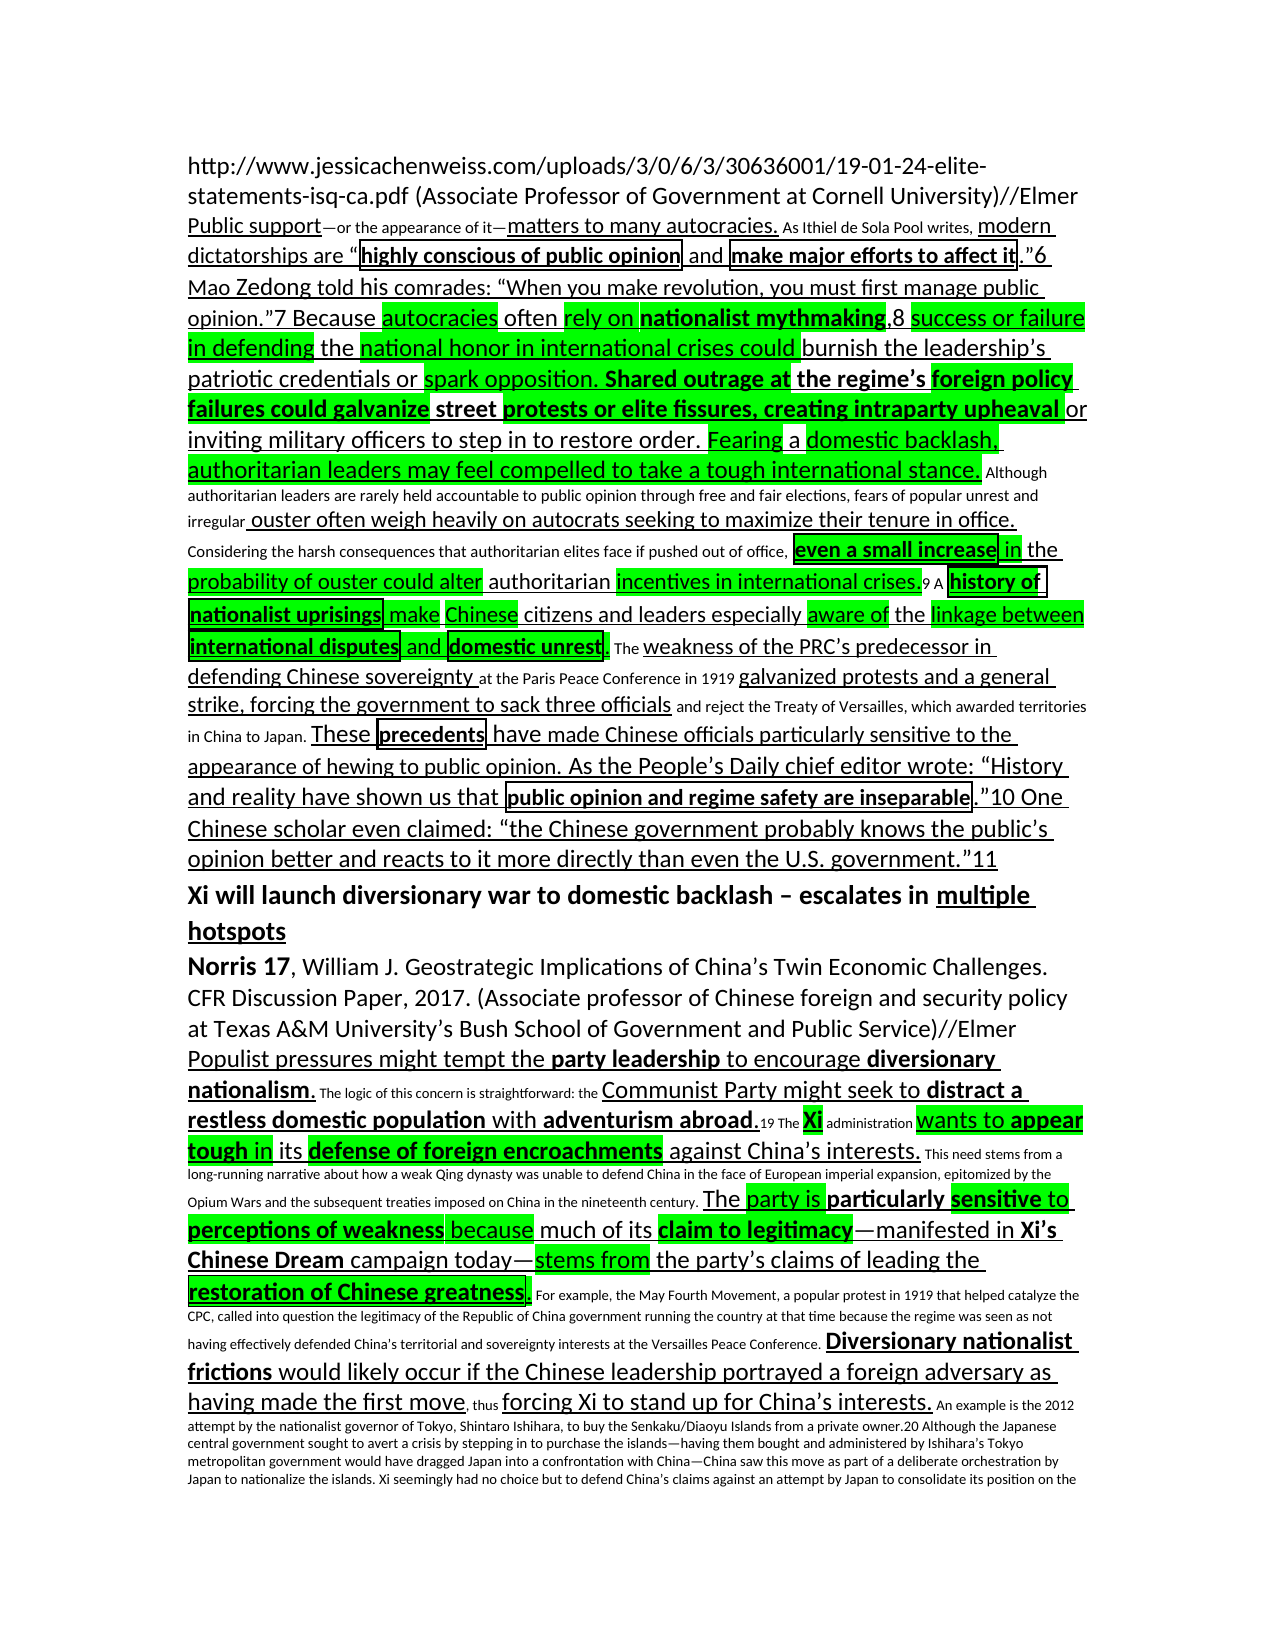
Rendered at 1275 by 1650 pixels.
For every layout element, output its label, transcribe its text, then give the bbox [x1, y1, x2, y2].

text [187, 150, 1087, 211]
text Public support—or the appearance of it—matters to many autocracies. As Ithiel de Sola Pool writes, modern dictatorships are “highly conscious of public opinion and make major efforts to affect it.”6 Mao Zedong told his comrades: “When you make revolution, you must first manage public opinion.”7 Because autocracies often rely on nationalist mythmaking,8 success or failure in defending the national honor in international crises could burnish the leadership’s patriotic credentials or spark opposition. Shared outrage at the regime’s foreign policy failures could galvanize street protests or elite fissures, creating intraparty upheaval or inviting military officers to step in to restore order. Fearing a domestic backlash, authoritarian leaders may feel compelled to take a tough international stance. Although authoritarian leaders are rarely held accountable to public opinion through free and fair elections, fears of popular unrest and irregular ouster often weigh heavily on autocrats seeking to maximize their tenure in office. Considering the harsh consequences that authoritarian elites face if pushed out of office, even a small increase in the probability of ouster could alter authoritarian incentives in international crises.9 A history of nationalist uprisings make Chinese citizens and leaders especially aware of the linkage between international disputes and domestic unrest. The weakness of the PRC’s predecessor in defending Chinese sovereignty at the Paris Peace Conference in 1919 galvanized protests and a general strike, forcing the government to sack three officials and reject the Treaty of Versailles, which awarded territories in China to Japan. These precedents have made Chinese officials particularly sensitive to the appearance of hewing to public opinion. As the People’s Daily chief editor wrote: “History and reality have shown us that public opinion and regime safety are inseparable.”10 One Chinese scholar even claimed: “the Chinese government probably knows the public’s opinion better and reacts to it more directly than even the U.S. government.”11 [187, 421, 1087, 874]
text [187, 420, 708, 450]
subtitle Xi will launch diversionary war to domestic backlash – escalates in multiple hotspots [187, 878, 1087, 947]
text Public support—or the appearance of it—matters to many autocracies. As Ithiel de Sola Pool writes, modern dictatorships are “highly conscious of public opinion and make major efforts to affect it.”6 Mao Zedong told his comrades: “When you make revolution, you must first manage public opinion.”7 Because autocracies often rely on nationalist mythmaking,8 success or failure in defending the national honor in international crises could burnish the leadership’s patriotic credentials or spark opposition. Shared outrage at the regime’s foreign policy failures could galvanize street protests or elite fissures, creating intraparty upheaval or inviting military officers to step in to restore order. Fearing a domestic backlash, authoritarian leaders may feel compelled to take a tough international stance. Although authoritarian leaders are rarely held accountable to public opinion through free and fair elections, fears of popular unrest and irregular ouster often weigh heavily on autocrats seeking to maximize their tenure in office. Considering the harsh consequences that authoritarian elites face if pushed out of office, even a small increase in the probability of ouster could alter authoritarian incentives in international crises.9 A history of nationalist uprisings make Chinese citizens and leaders especially aware of the linkage between international disputes and domestic unrest. The weakness of the PRC’s predecessor in defending Chinese sovereignty at the Paris Peace Conference in 1919 galvanized protests and a general strike, forcing the government to sack three officials and reject the Treaty of Versailles, which awarded territories in China to Japan. These precedents have made Chinese officials particularly sensitive to the appearance of hewing to public opinion. As the People’s Daily chief editor wrote: “History and reality have shown us that public opinion and regime safety are inseparable.”10 One Chinese scholar even claimed: “the Chinese government probably knows the public’s opinion better and reacts to it more directly than even the U.S. government.”11 [187, 211, 1087, 419]
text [187, 1043, 1087, 1488]
text Norris 17, William J. Geostrategic Implications of China’s Twin Economic Challenges. CFR Discussion Paper, 2017. (Associate professor of Chinese foreign and security policy at Texas A&M University’s Bush School of Government and Public Service)//Elmer [187, 949, 1087, 1043]
